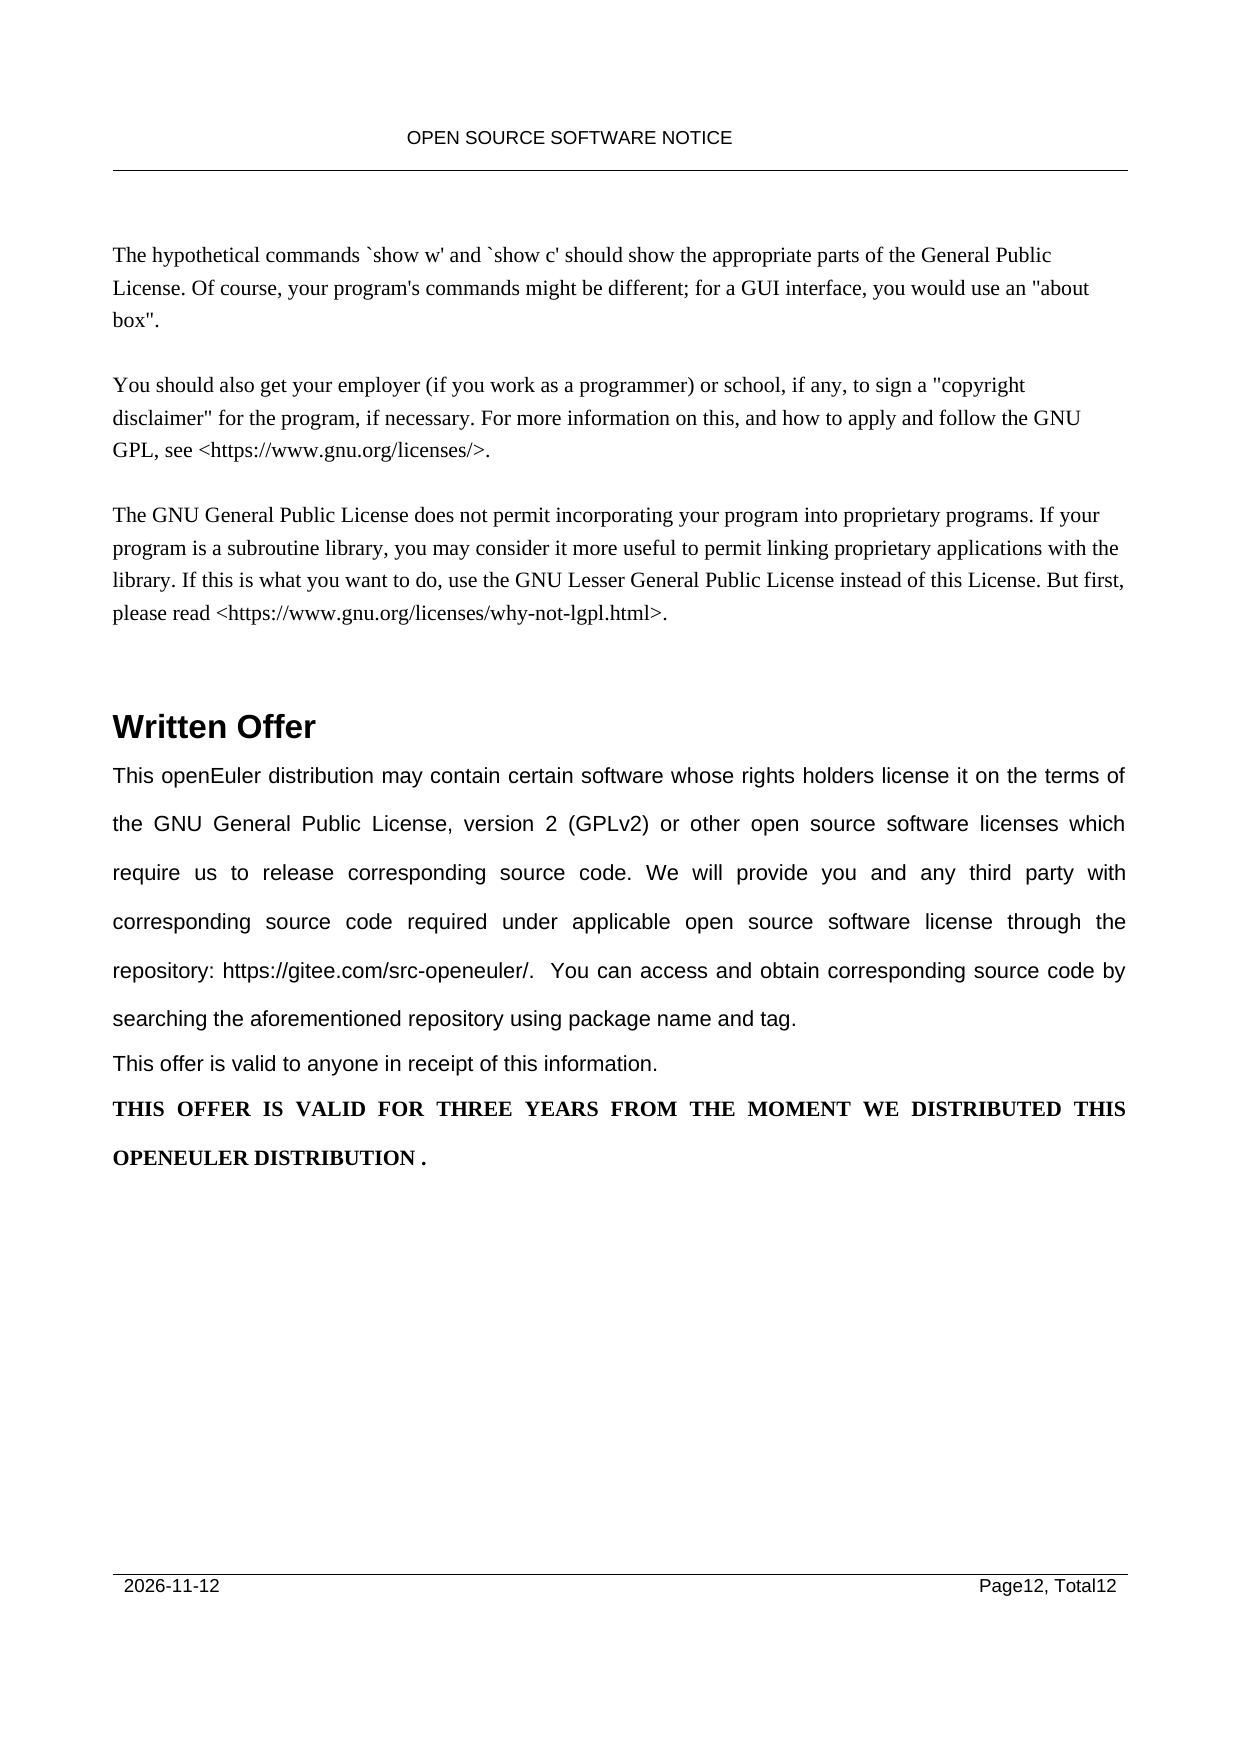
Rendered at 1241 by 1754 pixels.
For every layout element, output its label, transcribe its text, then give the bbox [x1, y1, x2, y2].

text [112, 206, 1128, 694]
text This offer is valid to anyone in receipt of this information. [112, 1048, 1128, 1080]
text This openEuler distribution may contain certain software whose rights holders license it on the terms of the GNU General Public License, version 2 (GPLv2) or other open source software licenses which require us to release corresponding source code. We will provide you and any third party with corresponding source code required under applicable open source software license through the repository: https://gitee.com/src-openeuler/. You can access and obtain corresponding source code by searching the aforementioned repository using package name and tag. [112, 759, 1128, 1035]
text THIS OFFER IS VALID FOR THREE YEARS FROM THE MOMENT WE DISTRIBUTED THIS OPENEULER DISTRIBUTION . [112, 1093, 1128, 1174]
text Written Offer [112, 694, 1128, 759]
